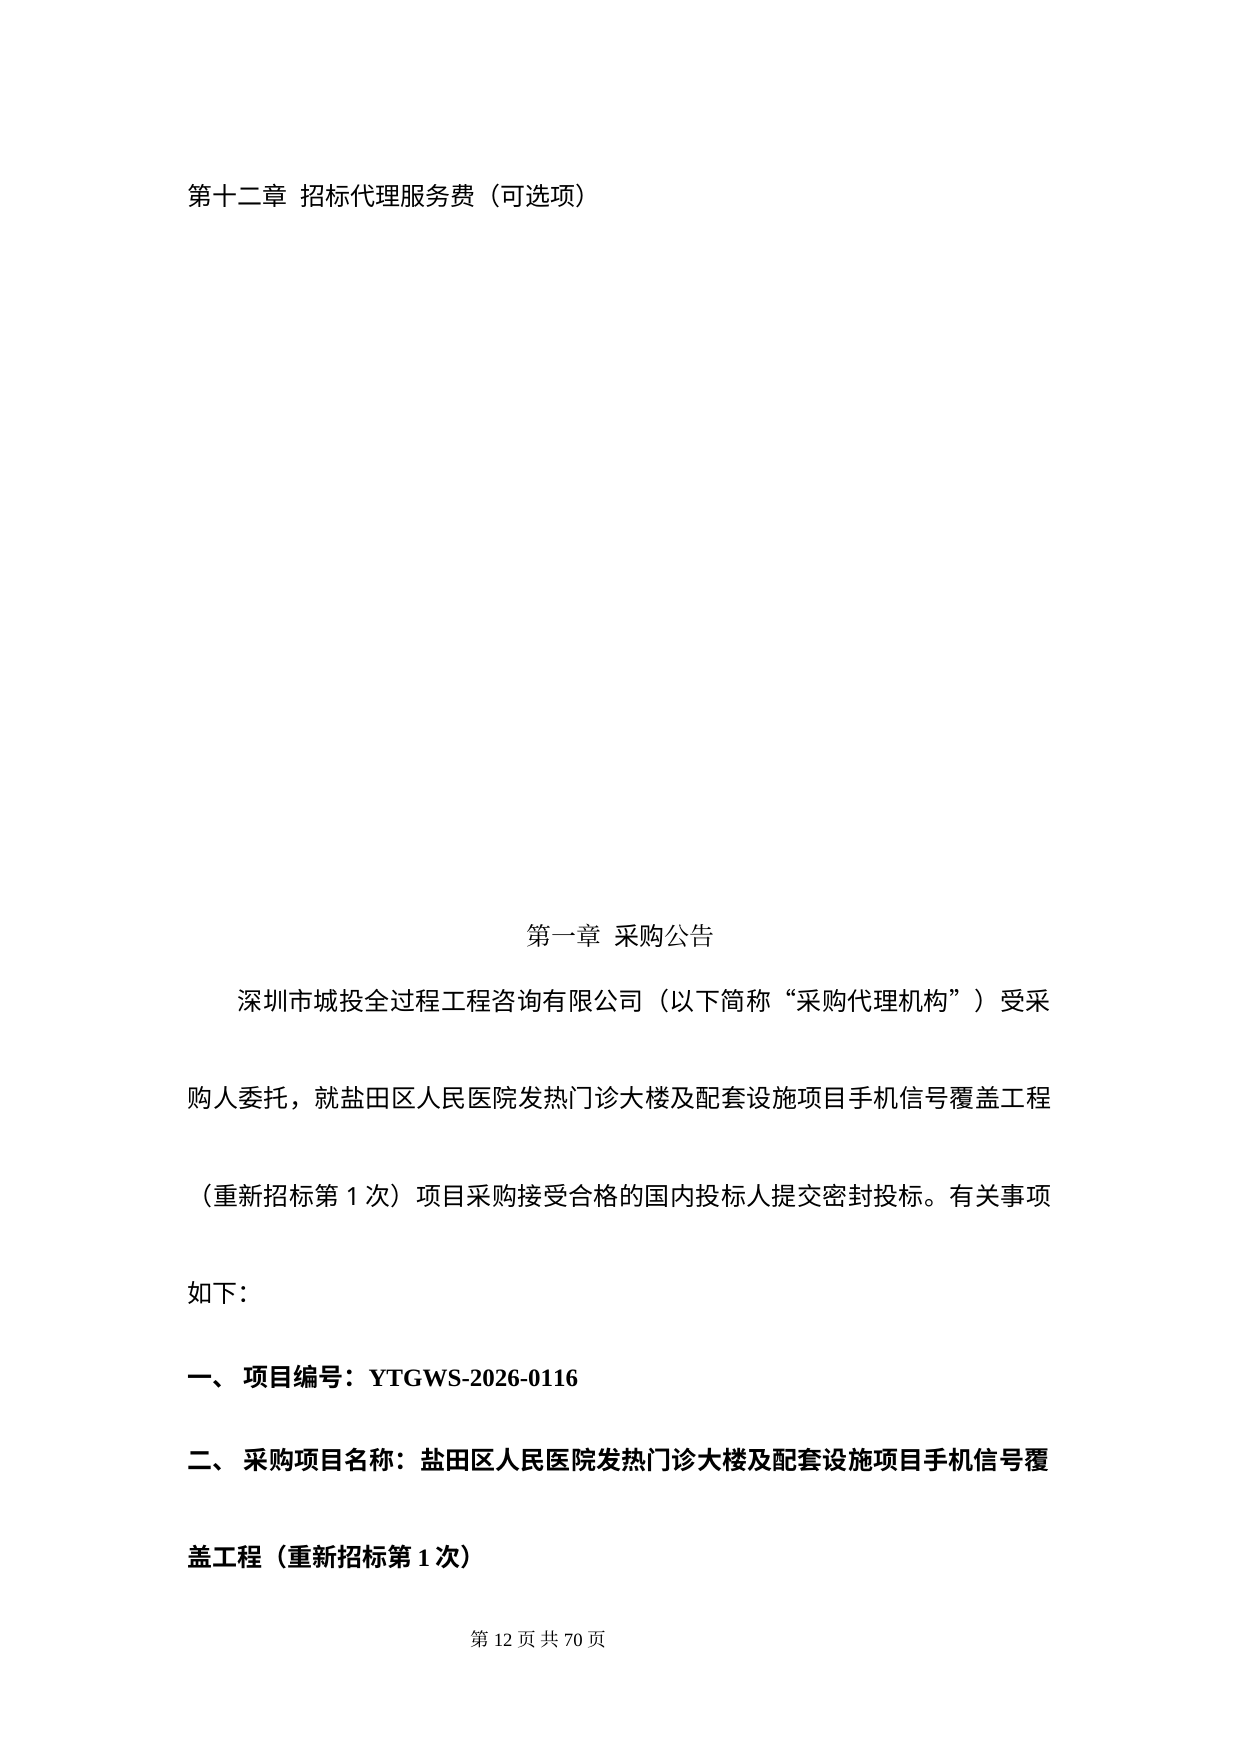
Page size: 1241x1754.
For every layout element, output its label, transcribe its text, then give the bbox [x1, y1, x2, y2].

text 一、 项目编号：YTGWS-2026-0116 [187, 1343, 1053, 1408]
text 第十二章 招标代理服务费（可选项） [187, 162, 1053, 227]
text 二、 采购项目名称：盐田区人民医院发热门诊大楼及配套设施项目手机信号覆盖工程（重新招标第1次） [187, 1426, 1053, 1588]
subtitle 采购公告 [187, 902, 1053, 967]
text 深圳市城投全过程工程咨询有限公司（以下简称“采购代理机构”）受采购人委托，就盐田区人民医院发热门诊大楼及配套设施项目手机信号覆盖工程（重新招标第1次）项目采购接受合格的国内投标人提交密封投标。有关事项如下： [187, 967, 1053, 1324]
